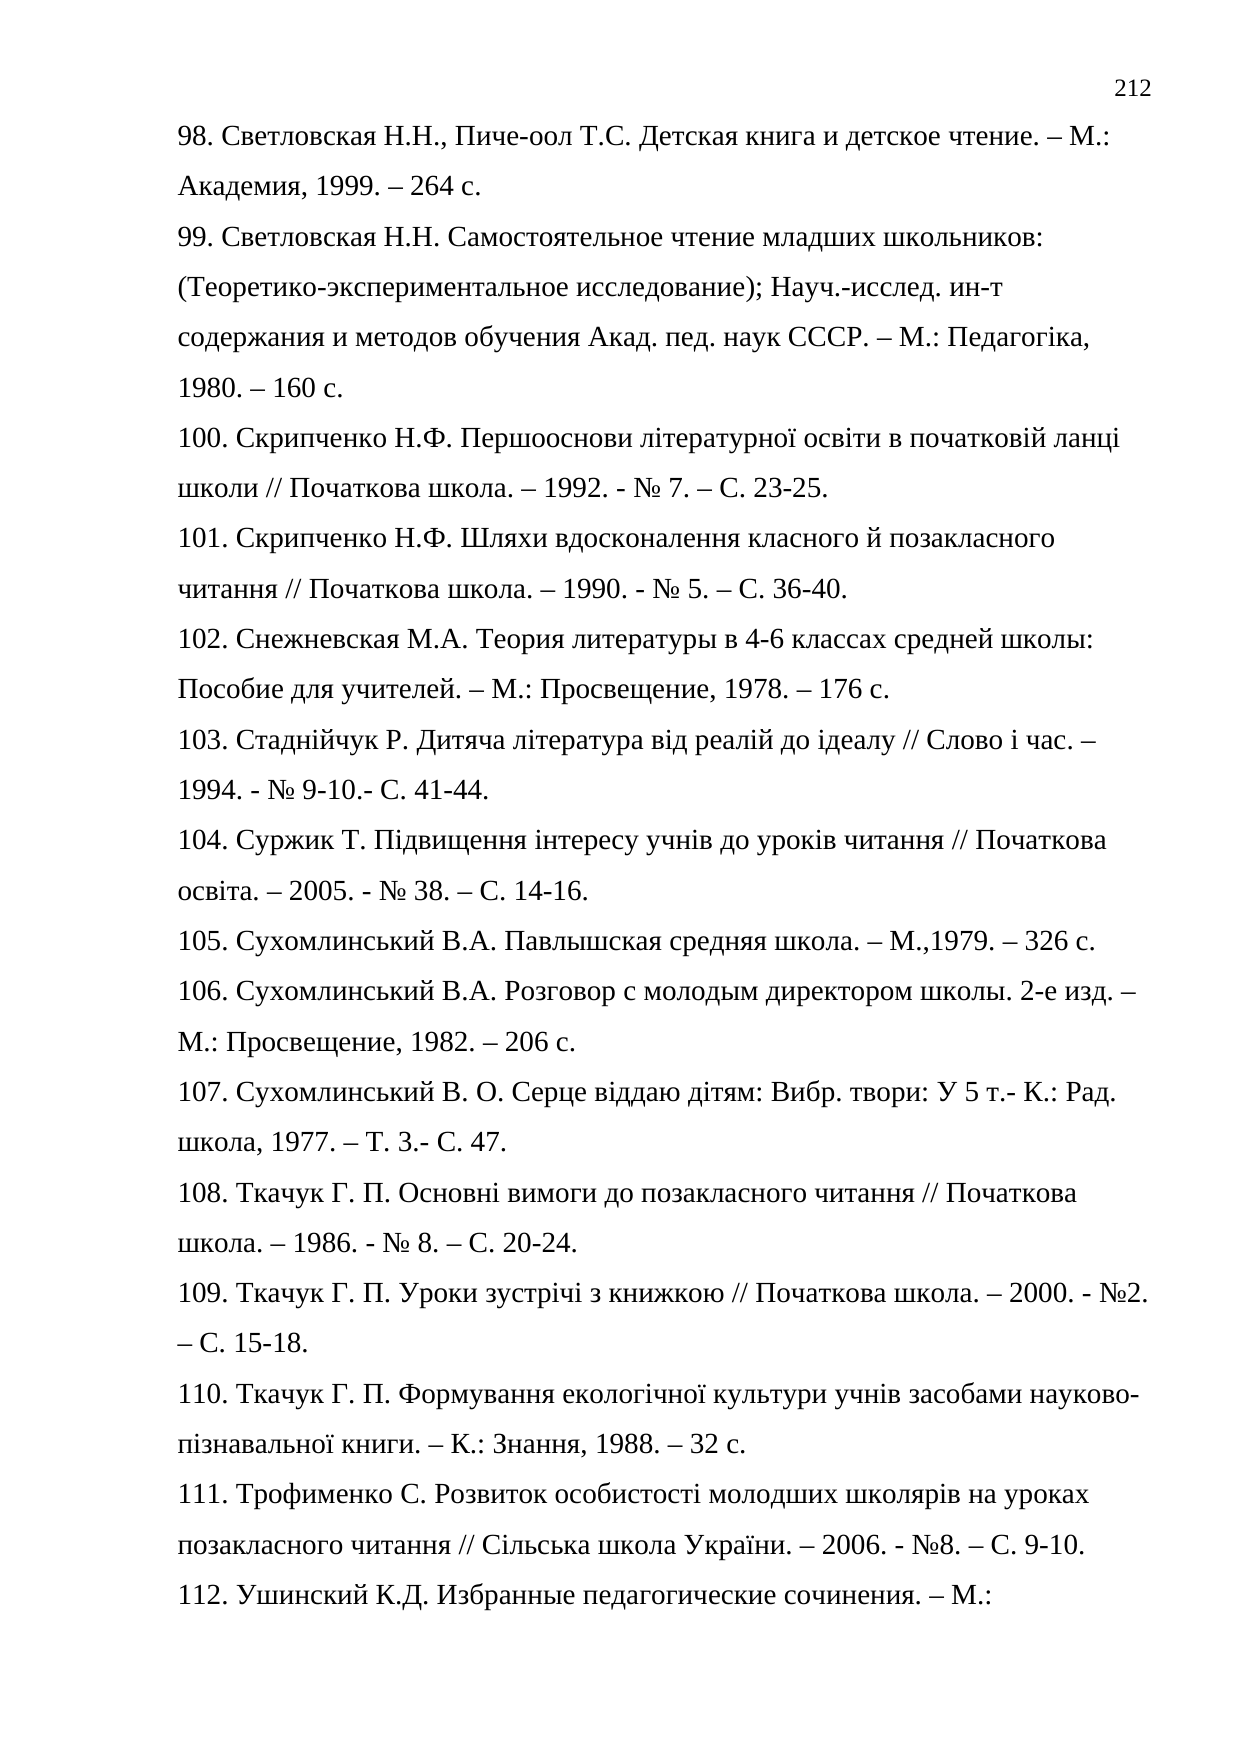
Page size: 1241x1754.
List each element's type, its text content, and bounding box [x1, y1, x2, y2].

text 103. Стаднійчук Р. Дитяча література від реалій до ідеалу // Слово і час. – 1994. - № 9-10.- С. 41-44. [177, 722, 1152, 806]
text 98. Светловская Н.Н., Пиче-оол Т.С. Детская книга и детское чтение. – М.: Академия, 1999. – 264 с. [177, 118, 1152, 202]
text 110. Ткачук Г. П. Формування екологічної культури учнів засобами науково-пізнавальної книги. – К.: Знання, 1988. – 32 с. [177, 1376, 1152, 1460]
text 111. Трофименко С. Розвиток особистості молодших школярів на уроках позакласного читання // Сільська школа України. – 2006. - №8. – С. 9-10. [177, 1477, 1152, 1560]
text 102. Снежневская М.А. Теория литературы в 4-6 классах средней школы: Пособие для учителей. – М.: Просвещение, 1978. – 176 с. [177, 621, 1152, 705]
text 106. Сухомлинський В.А. Розговор с молодым директором школы. 2-е изд. – М.: Просвещение, 1982. – 206 с. [177, 973, 1152, 1057]
text 109. Ткачук Г. П. Уроки зустрічі з книжкою // Початкова школа. – 2000. - №2. – С. 15-18. [177, 1275, 1152, 1359]
text 104. Суржик Т. Підвищення інтересу учнів до уроків читання // Початкова освіта. – 2005. - № 38. – С. 14-16. [177, 822, 1152, 906]
text 108. Ткачук Г. П. Основні вимоги до позакласного читання // Початкова школа. – 1986. - № 8. – С. 20-24. [177, 1175, 1152, 1258]
text 101. Скрипченко Н.Ф. Шляхи вдосконалення класного й позакласного читання // Початкова школа. – 1990. - № 5. – С. 36-40. [177, 521, 1152, 604]
text 100. Скрипченко Н.Ф. Першооснови літературної освіти в початковій ланці школи // Початкова школа. – 1992. - № 7. – С. 23-25. [177, 420, 1152, 504]
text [177, 1577, 1152, 1611]
text 105. Сухомлинський В.А. Павлышская средняя школа. – М.,1979. – 326 с. [177, 923, 1152, 957]
text 99. Светловская Н.Н. Самостоятельное чтение младших школьников: (Теоретико-экспериментальное исследование); Науч.-исслед. ин-т содержания и методов обучения Акад. пед. наук СССР. – М.: Педагогіка, 1980. – 160 с. [177, 219, 1152, 403]
text 107. Сухомлинський В. О. Серце віддаю дітям: Вибр. твори: У 5 т.- К.: Рад. школа, 1977. – Т. 3.- С. 47. [177, 1074, 1152, 1158]
